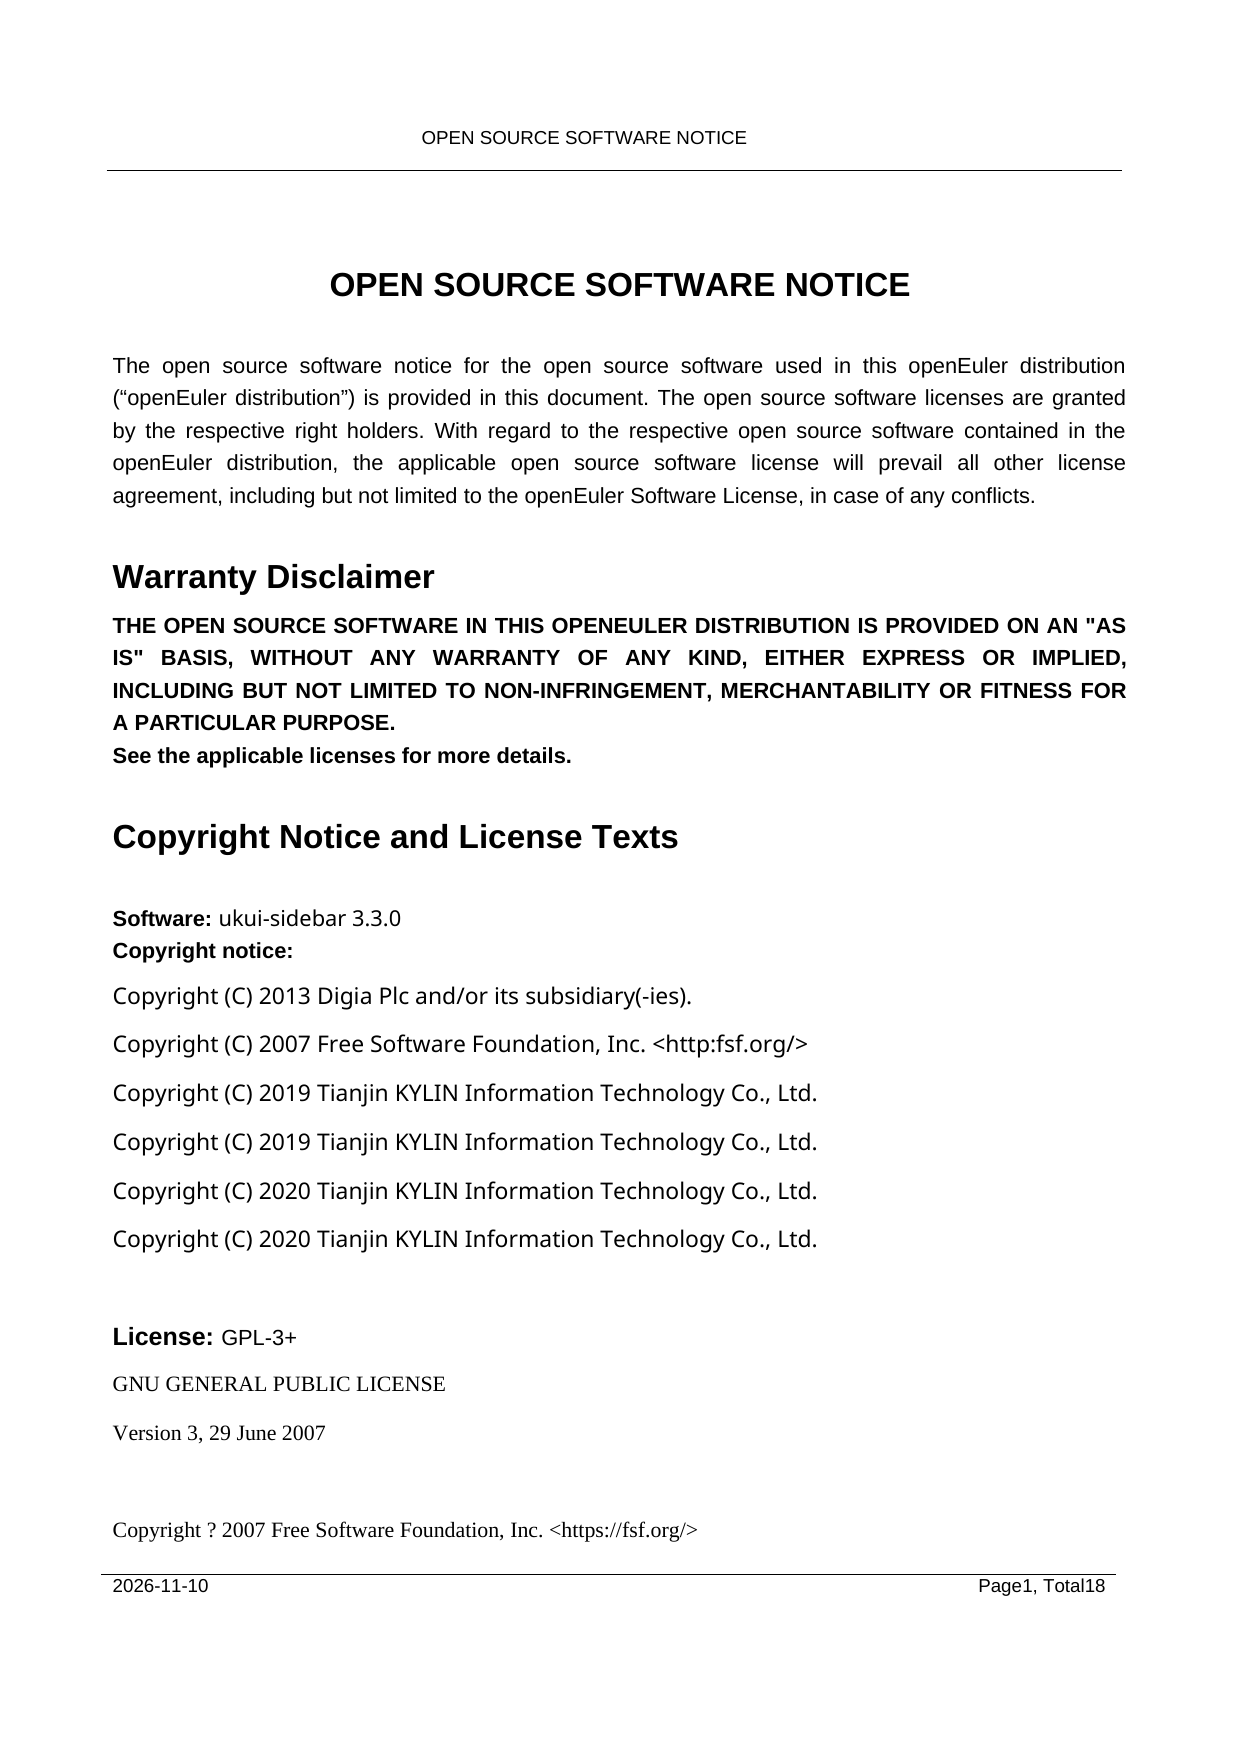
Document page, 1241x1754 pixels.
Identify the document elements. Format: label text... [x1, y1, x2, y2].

text Software: ukui-sidebar 3.3.0 [112, 901, 1128, 934]
text The open source software notice for the open source software used in this openEuler distribution (“openEuler distribution”) is provided in this document. The open source software licenses are granted by the respective right holders. With regard to the respective open source software contained in the openEuler distribution, the applicable open source software license will prevail all other license agreement, including but not limited to the openEuler Software License, in case of any conflicts. [112, 349, 1128, 511]
text Warranty Disclaimer [112, 544, 1128, 609]
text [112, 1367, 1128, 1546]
text Copyright Notice and License Texts [112, 804, 1128, 869]
text THE OPEN SOURCE SOFTWARE IN THIS OPENEULER DISTRIBUTION IS PROVIDED ON AN "AS IS" BASIS, WITHOUT ANY WARRANTY OF ANY KIND, EITHER EXPRESS OR IMPLIED, INCLUDING BUT NOT LIMITED TO NON-INFRINGEMENT, MERCHANTABILITY OR FITNESS FOR A PARTICULAR PURPOSE. See the applicable licenses for more details. [112, 609, 1128, 771]
text License: GPL-3+ [112, 1320, 1128, 1353]
text Copyright notice: [112, 934, 1128, 966]
text OPEN SOURCE SOFTWARE NOTICE [112, 251, 1128, 316]
text Copyright (C) 2013 Digia Plc and/or its subsidiary(-ies). Copyright (C) 2007 Free Software Foundation, Inc. <http:fsf.org/> ﻿Copyright (C) 2019 Tianjin KYLIN Information Technology Co., Ltd. Copyright (C) 2019 Tianjin KYLIN Information Technology Co., Ltd. Copyright (C) 2020 Tianjin KYLIN Information Technology Co., Ltd. ﻿Copyright (C) 2020 Tianjin KYLIN Information Technology Co., Ltd. [112, 979, 1128, 1304]
